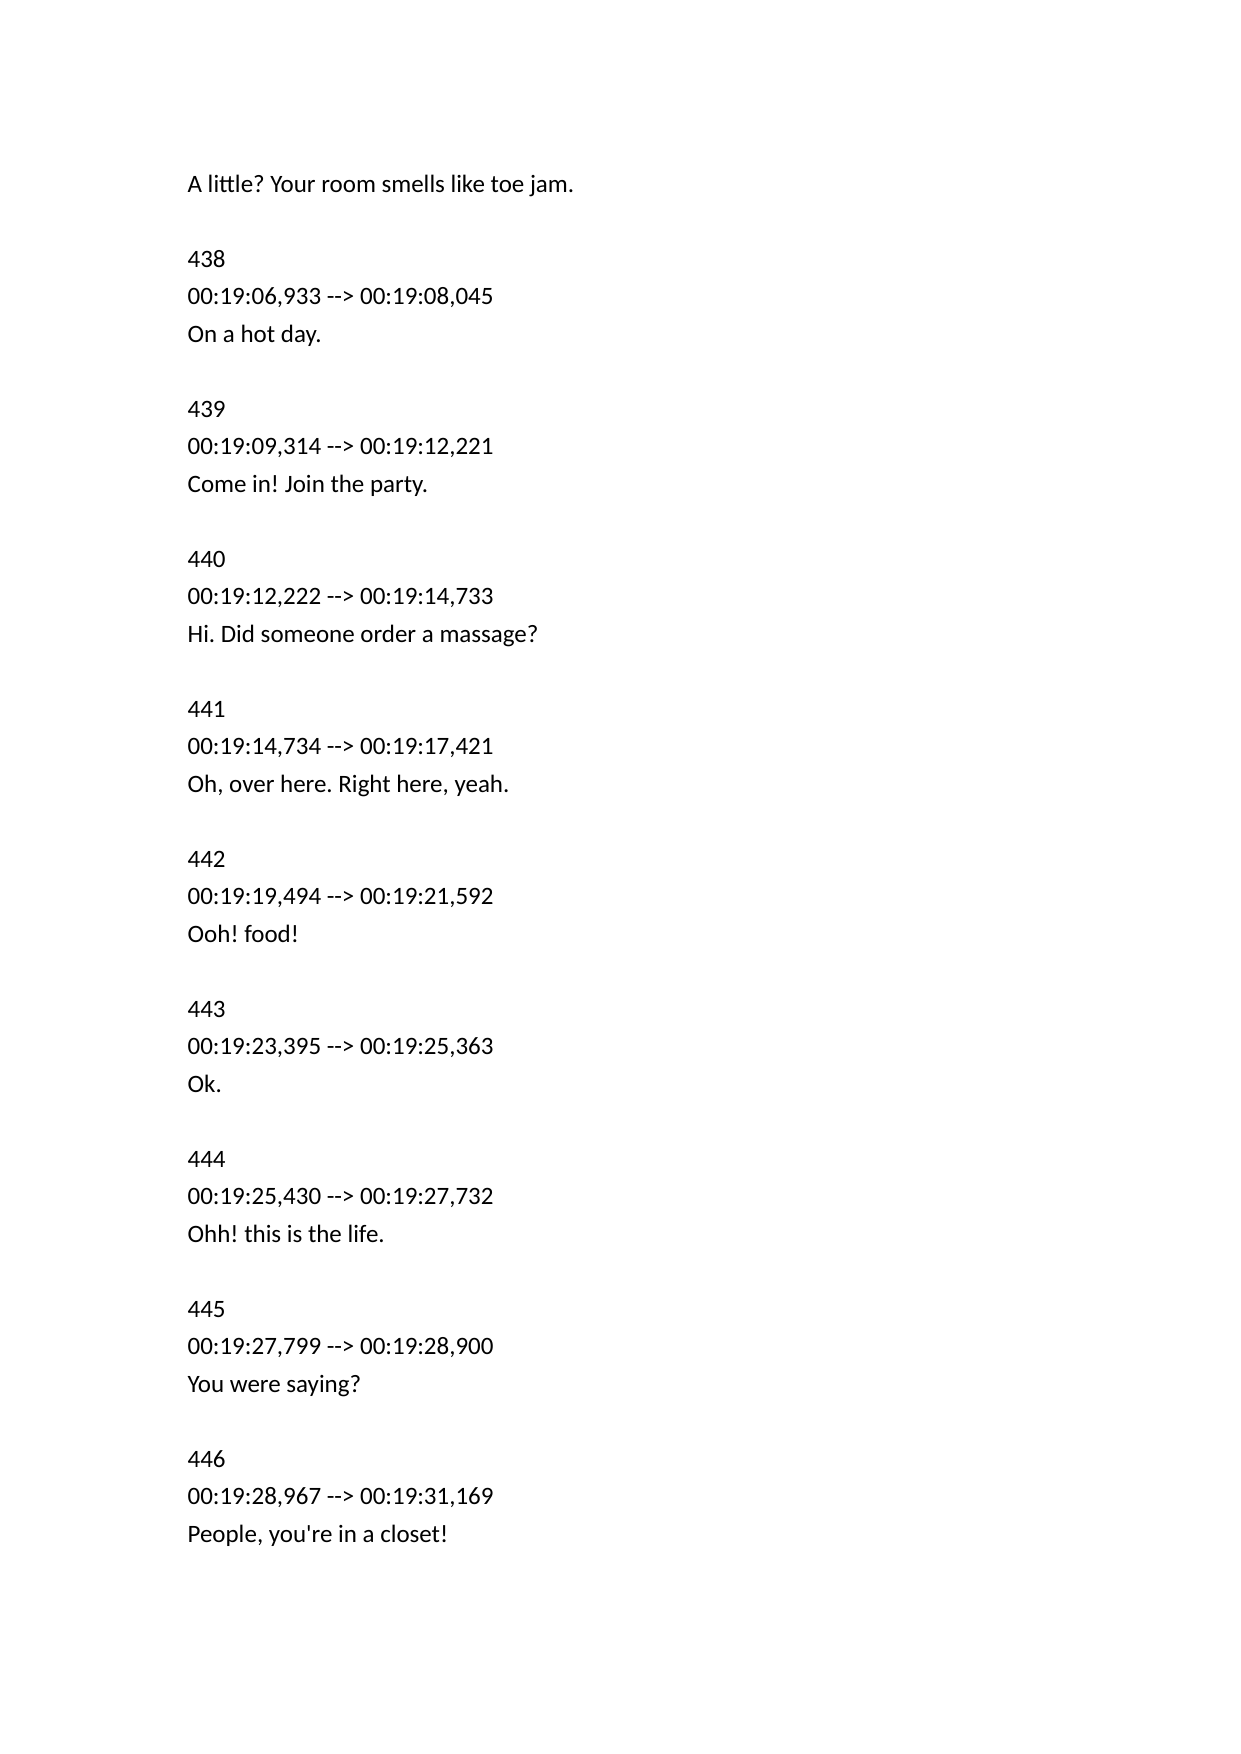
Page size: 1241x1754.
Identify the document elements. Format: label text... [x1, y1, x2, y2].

text 00:19:09,314 --> 00:19:12,221 [187, 427, 1053, 464]
text A little? Your room smells like toe jam. [187, 164, 1053, 202]
text 00:19:28,967 --> 00:19:31,169 [187, 1477, 1053, 1514]
text 00:19:14,734 --> 00:19:17,421 [187, 727, 1053, 764]
text You were saying? [187, 1364, 1053, 1402]
text 446 [187, 1439, 1053, 1477]
text Ohh! this is the life. [187, 1214, 1053, 1252]
text 440 [187, 539, 1053, 577]
text 439 [187, 389, 1053, 427]
text 442 [187, 839, 1053, 877]
text People, you're in a closet! [187, 1514, 1053, 1552]
text 441 [187, 689, 1053, 727]
text Ok. [187, 1064, 1053, 1102]
text On a hot day. [187, 314, 1053, 352]
text 00:19:27,799 --> 00:19:28,900 [187, 1327, 1053, 1364]
text 00:19:06,933 --> 00:19:08,045 [187, 277, 1053, 314]
text 00:19:19,494 --> 00:19:21,592 [187, 877, 1053, 914]
text 00:19:23,395 --> 00:19:25,363 [187, 1027, 1053, 1064]
text 00:19:25,430 --> 00:19:27,732 [187, 1177, 1053, 1214]
text 443 [187, 989, 1053, 1027]
text 438 [187, 239, 1053, 277]
text 445 [187, 1289, 1053, 1327]
text Hi. Did someone order a massage? [187, 614, 1053, 652]
text Come in! Join the party. [187, 464, 1053, 502]
text 444 [187, 1139, 1053, 1177]
text 00:19:12,222 --> 00:19:14,733 [187, 577, 1053, 614]
text Ooh! food! [187, 914, 1053, 952]
text Oh, over here. Right here, yeah. [187, 764, 1053, 802]
